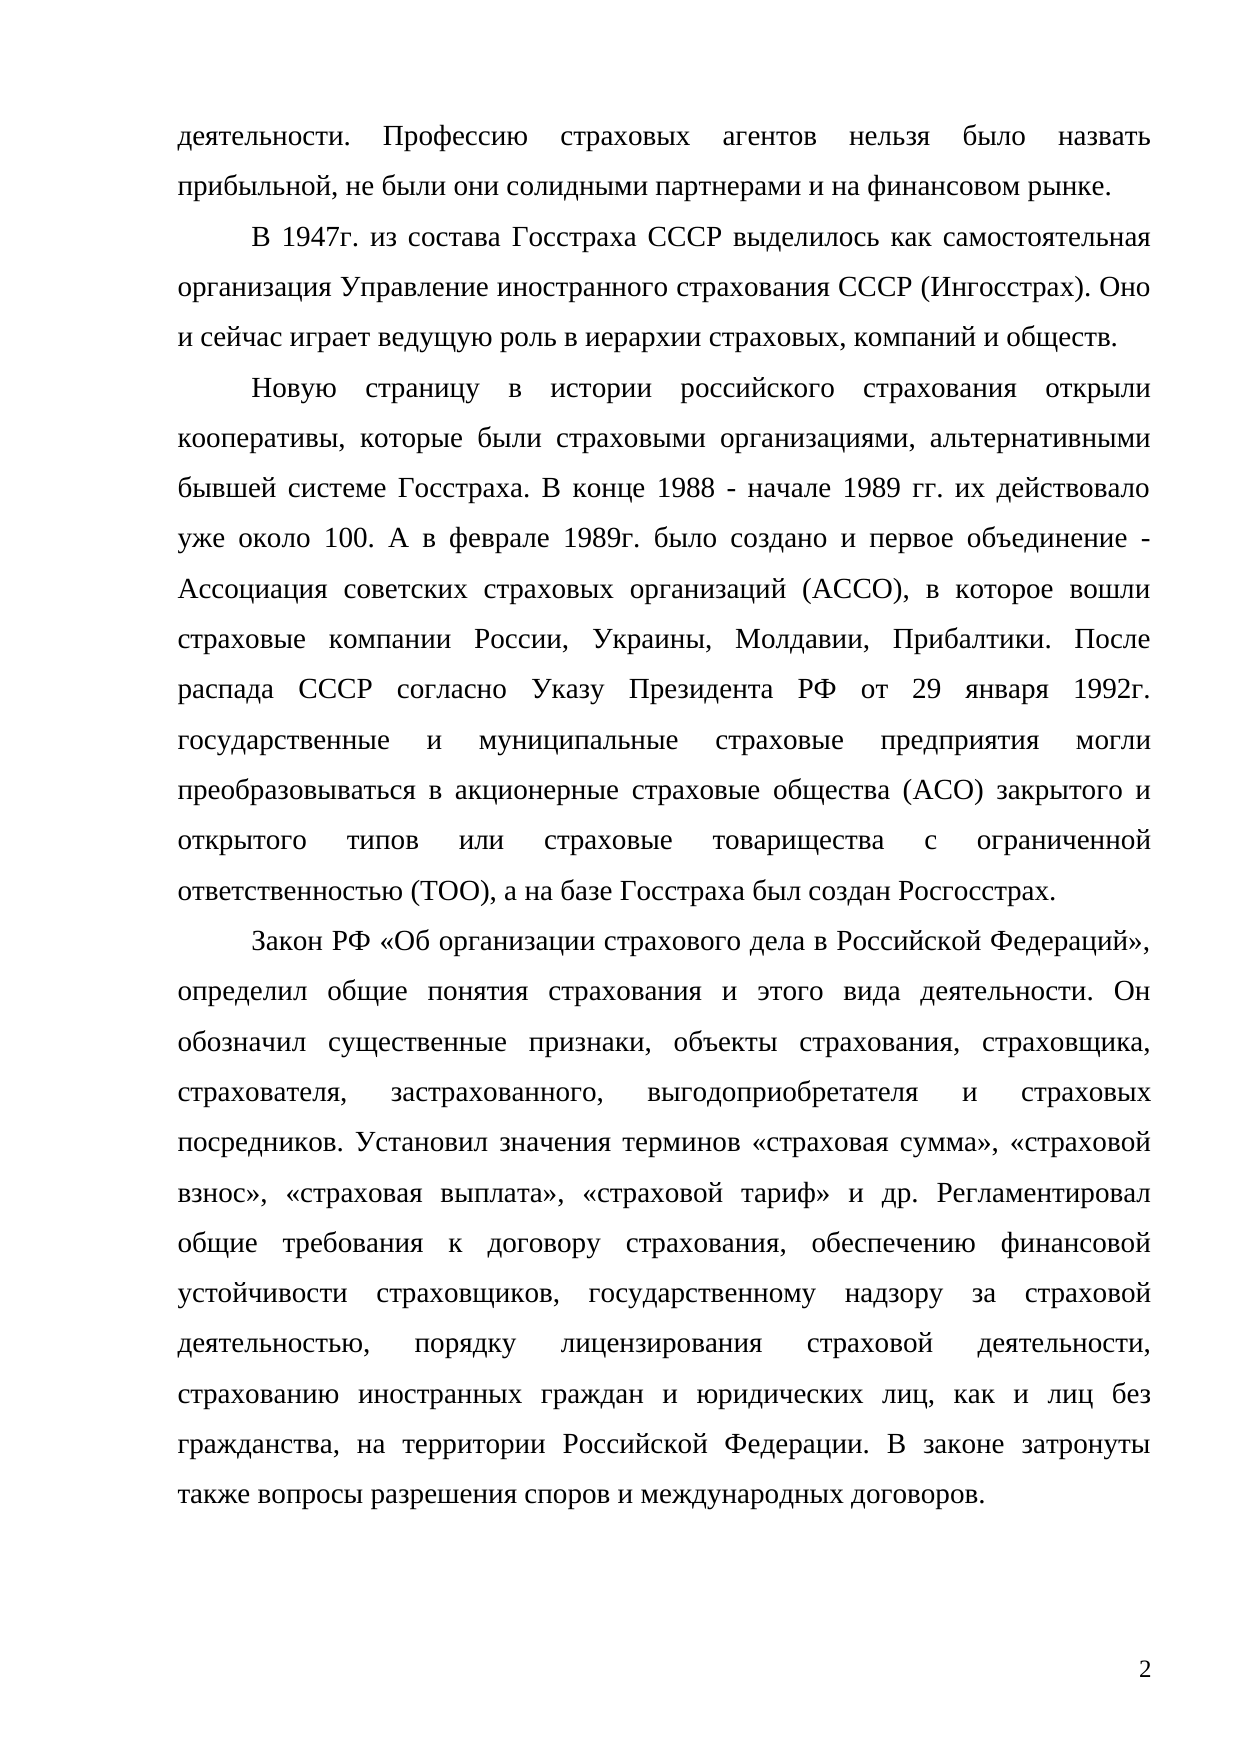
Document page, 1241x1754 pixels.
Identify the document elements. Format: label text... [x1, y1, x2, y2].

text В 1947г. из состава Госстраха СССР выделилось как самостоятельная организация Управление иностранного страхования СССР (Ингосстрах). Оно и сейчас играет ведущую роль в иерархии страховых, компаний и обществ. [177, 219, 1152, 353]
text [177, 118, 1152, 202]
text Закон РФ «Об организации страхового дела в Российской Федераций», определил общие понятия страхования и этого вида деятельности. Он обозначил существенные признаки, объекты страхования, страховщика, страхователя, застрахованного, выгодоприобретателя и страховых посредников. Установил значения терминов «страховая сумма», «страховой взнос», «страховая выплата», «страховой тариф» и др. Регламентировал общие требования к договору страхования, обеспечению финансовой устойчивости страховщиков, государственному надзору за страховой деятельностью, порядку лицензирования страховой деятельности, страхованию иностранных граждан и юридических лиц, как и лиц без гражданства, на территории Российской Федерации. В законе затронуты также вопросы разрешения споров и международных договоров. [177, 923, 1152, 1510]
text Новую страницу в истории российского страхования открыли кооперативы, которые были страховыми организациями, альтернативными бывшей системе Госстраха. В конце 1988 - начале 1989 гг. их действовало уже около 100. А в феврале 1989г. было создано и первое объединение - Ассоциация советских страховых организаций (АССО), в которое вошли страховые компании России, Украины, Молдавии, Прибалтики. После распада СССР согласно Указу Президента РФ от 29 января 1992г. государственные и муниципальные страховые предприятия могли преобразовываться в акционерные страховые общества (АСО) закрытого и открытого типов или страховые товарищества с ограниченной ответственностью (ТОО), а на базе Госстраха был создан Росгосстрах. [177, 370, 1152, 906]
